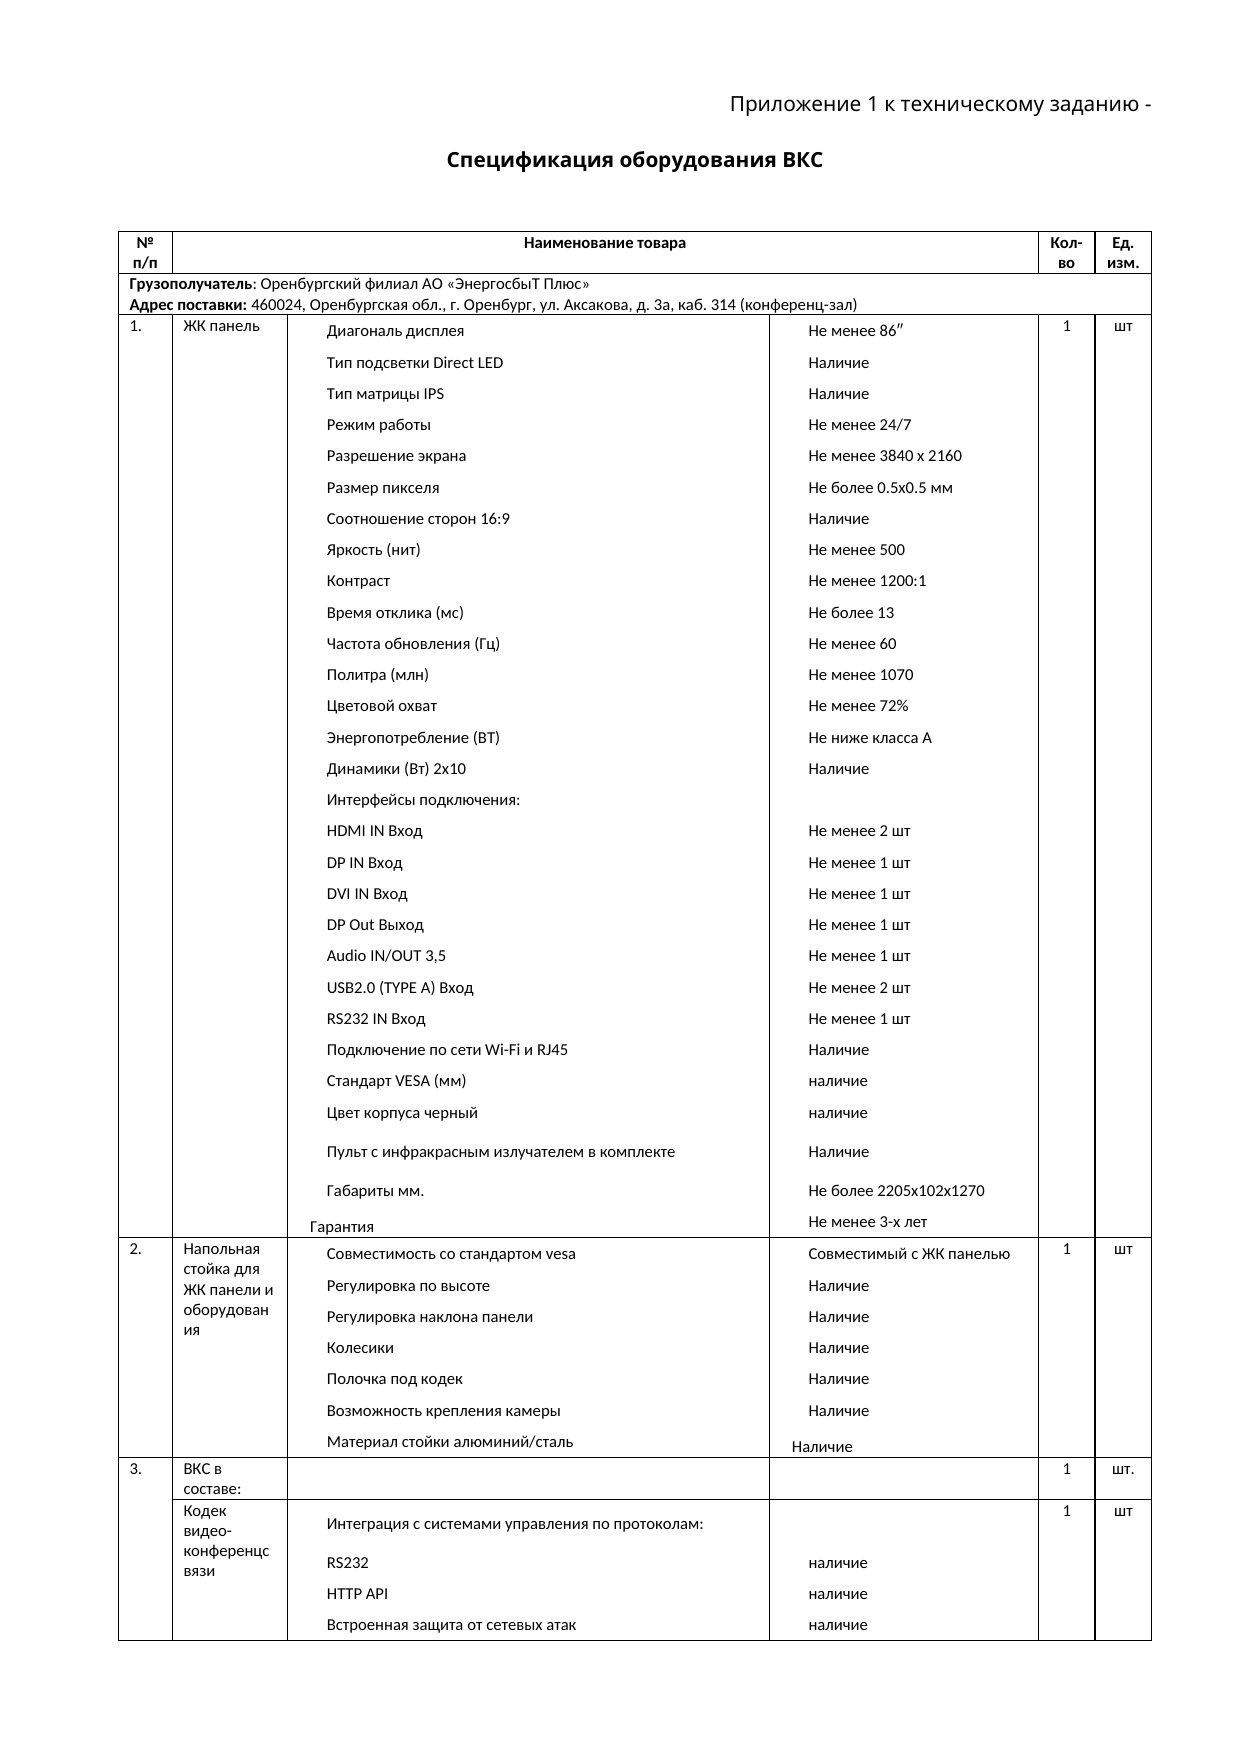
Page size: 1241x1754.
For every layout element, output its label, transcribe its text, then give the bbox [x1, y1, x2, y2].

table_cell 1 [1039, 1500, 1094, 1640]
table_cell [288, 315, 769, 1237]
table_cell шт [1096, 1500, 1151, 1640]
table_cell [288, 1458, 769, 1499]
table_header Наименование товара [173, 232, 1038, 272]
table_cell шт. [1096, 1458, 1151, 1499]
table_cell [770, 1500, 1038, 1640]
table_cell [288, 1238, 769, 1457]
table_cell шт [1096, 315, 1151, 1237]
table_cell [119, 315, 172, 1237]
table_cell Грузополучатель: Оренбургский филиал АО «ЭнергосбыТ Плюс» Адрес поставки: 460024, Оренбургская обл., г. Оренбург, ул. Аксакова, д. 3а, каб. 314 (конференц-зал) [119, 274, 1151, 314]
table_cell ВКС в составе: [173, 1458, 287, 1499]
table_cell [119, 1458, 172, 1640]
table_cell 1 [1039, 1458, 1094, 1499]
table_header Кол-во [1039, 232, 1094, 272]
text Спецификация оборудования ВКС [118, 146, 1152, 174]
table_cell Напольная стойка для ЖК панели и оборудования [173, 1238, 287, 1457]
table_header Ед. изм. [1096, 232, 1151, 272]
table_header № п/п [119, 232, 172, 272]
table_cell [770, 1458, 1038, 1499]
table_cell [173, 1500, 287, 1640]
table_cell [770, 315, 1038, 1237]
table_cell ЖК панель [173, 315, 287, 1237]
table_cell [288, 1500, 769, 1640]
table_cell шт [1096, 1238, 1151, 1457]
table_cell 1 [1039, 1238, 1094, 1457]
subtitle Приложение 1 к техническому заданию - [193, 89, 1152, 117]
table_cell [770, 1238, 1038, 1457]
table_cell 1 [1039, 315, 1094, 1237]
table_cell [119, 1238, 172, 1457]
